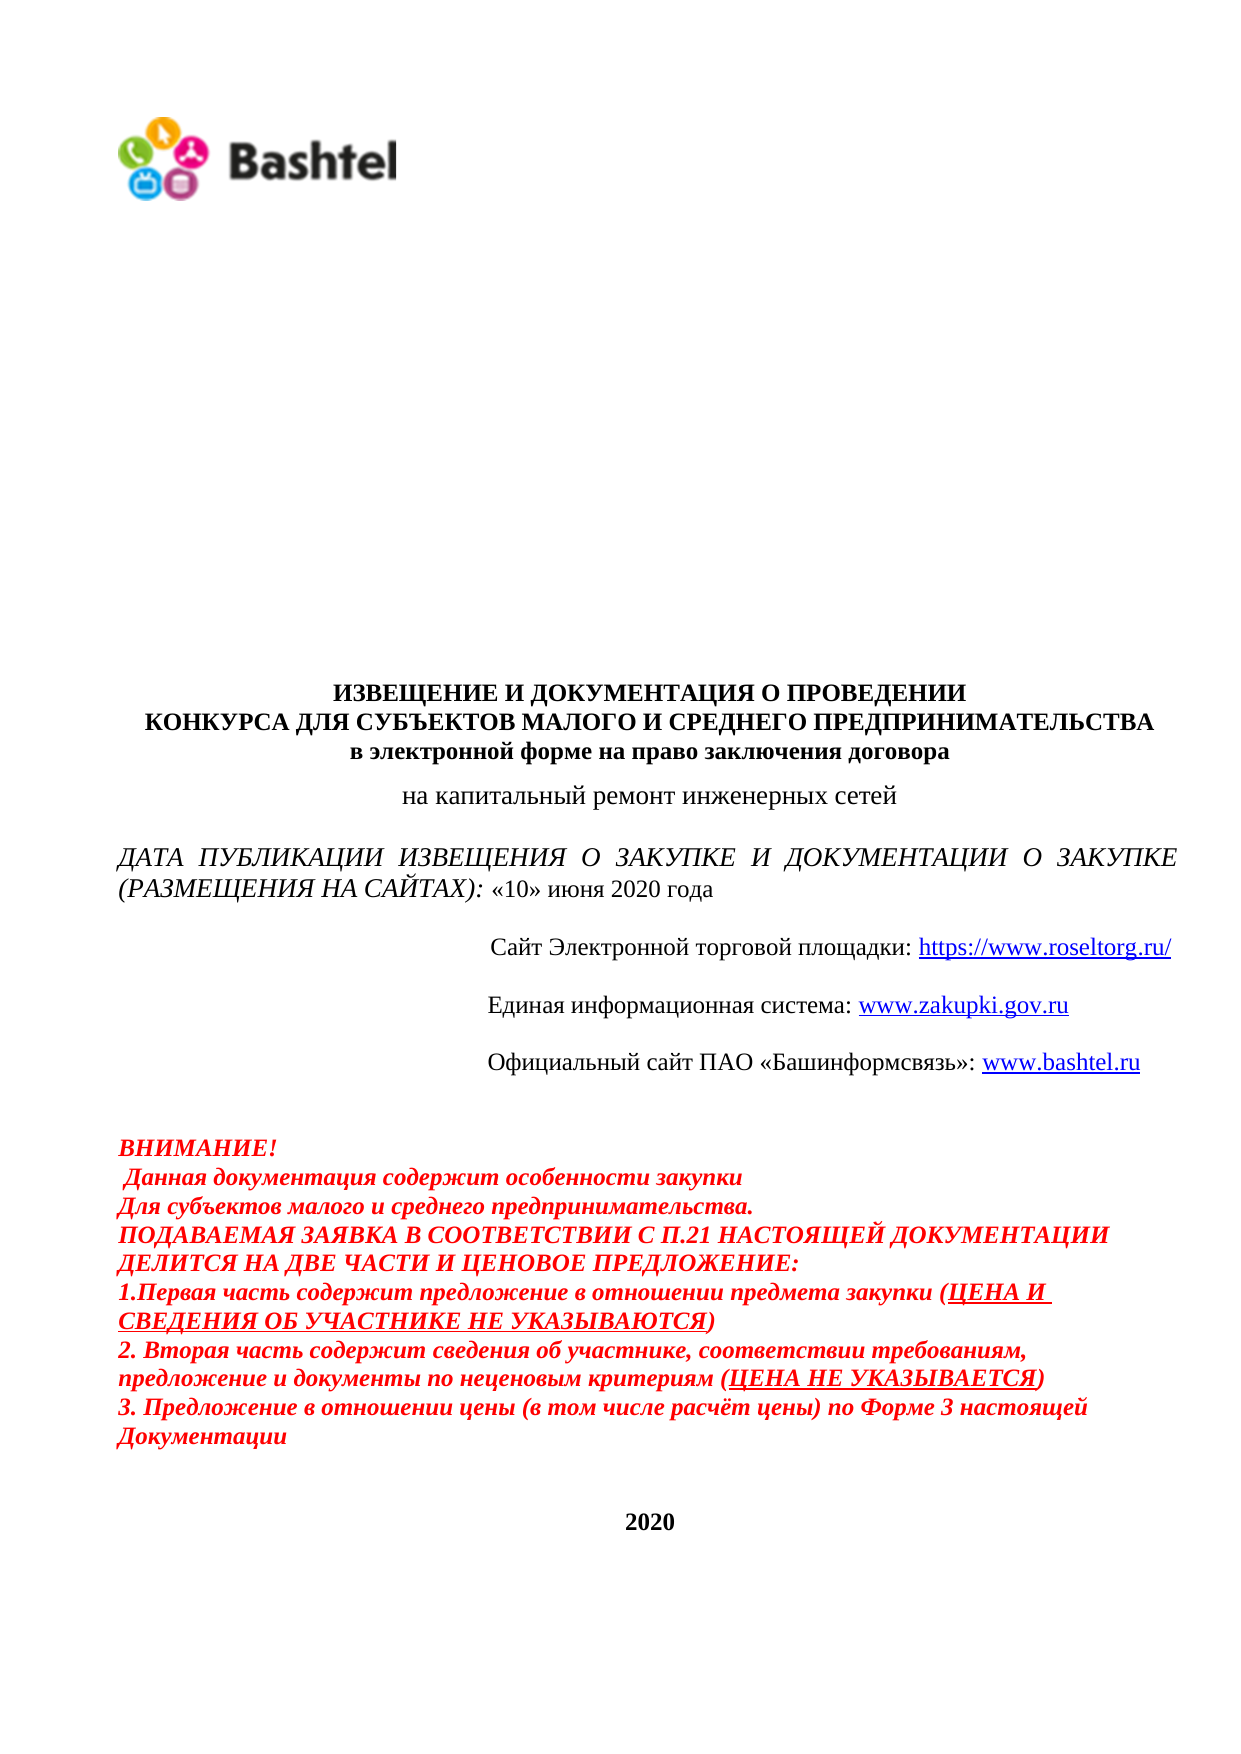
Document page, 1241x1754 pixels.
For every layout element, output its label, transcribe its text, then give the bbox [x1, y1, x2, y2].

text на капитальный ремонт инженерных сетей [118, 779, 1181, 810]
text 2. Вторая часть содержит сведения об участнике, соответствии требованиям, предложение и документы по неценовым критериям (ЦЕНА НЕ УКАЗЫВАЕТСЯ) [118, 1335, 1181, 1392]
text в электронной форме на право заключения договора [118, 736, 1181, 764]
text Для субъектов малого и среднего предпринимательства. [118, 1191, 1181, 1220]
text 3. Предложение в отношении цены (в том числе расчёт цены) по Форме 3 настоящей Документации [118, 1392, 1181, 1450]
text Данная документация содержит особенности закупки [118, 1162, 1181, 1191]
text Единая информационная система: www.zakupki.gov.ru [487, 990, 1181, 1018]
text 2020 [118, 1507, 1181, 1536]
text ВНИМАНИЕ! [118, 1133, 1181, 1162]
text Сайт Электронной торговой площадки: https://www.roseltorg.ru/ [490, 932, 1181, 961]
text ДАТА ПУБЛИКАЦИИ ИЗВЕЩЕНИЯ О ЗАКУПКЕ И ДОКУМЕНТАЦИИ О ЗАКУПКЕ (РАЗМЕЩЕНИЯ НА САЙТАХ): [118, 841, 1181, 903]
text ИЗВЕЩЕНИЕ И ДОКУМЕНТАЦИЯ О ПРОВЕДЕНИИ [118, 678, 1181, 707]
text Официальный сайт ПАО «Башинформсвязь»: www.bashtel.ru [487, 1047, 1181, 1076]
text КОНКУРСА ДЛЯ СУБЪЕКТОВ МАЛОГО И СРЕДНЕГО ПРЕДПРИНИМАТЕЛЬСТВА [118, 707, 1181, 736]
text ПОДАВАЕМАЯ ЗАЯВКА В СООТВЕТСТВИИ С П.21 НАСТОЯЩЕЙ ДОКУМЕНТАЦИИ ДЕЛИТСЯ НА ДВЕ ЧАСТИ И ЦЕНОВОЕ ПРЕДЛОЖЕНИЕ: [118, 1220, 1181, 1277]
text 1.Первая часть содержит предложение в отношении предмета закупки (ЦЕНА И СВЕДЕНИЯ ОБ УЧАСТНИКЕ НЕ УКАЗЫВАЮТСЯ) [118, 1277, 1181, 1335]
picture [118, 117, 397, 201]
